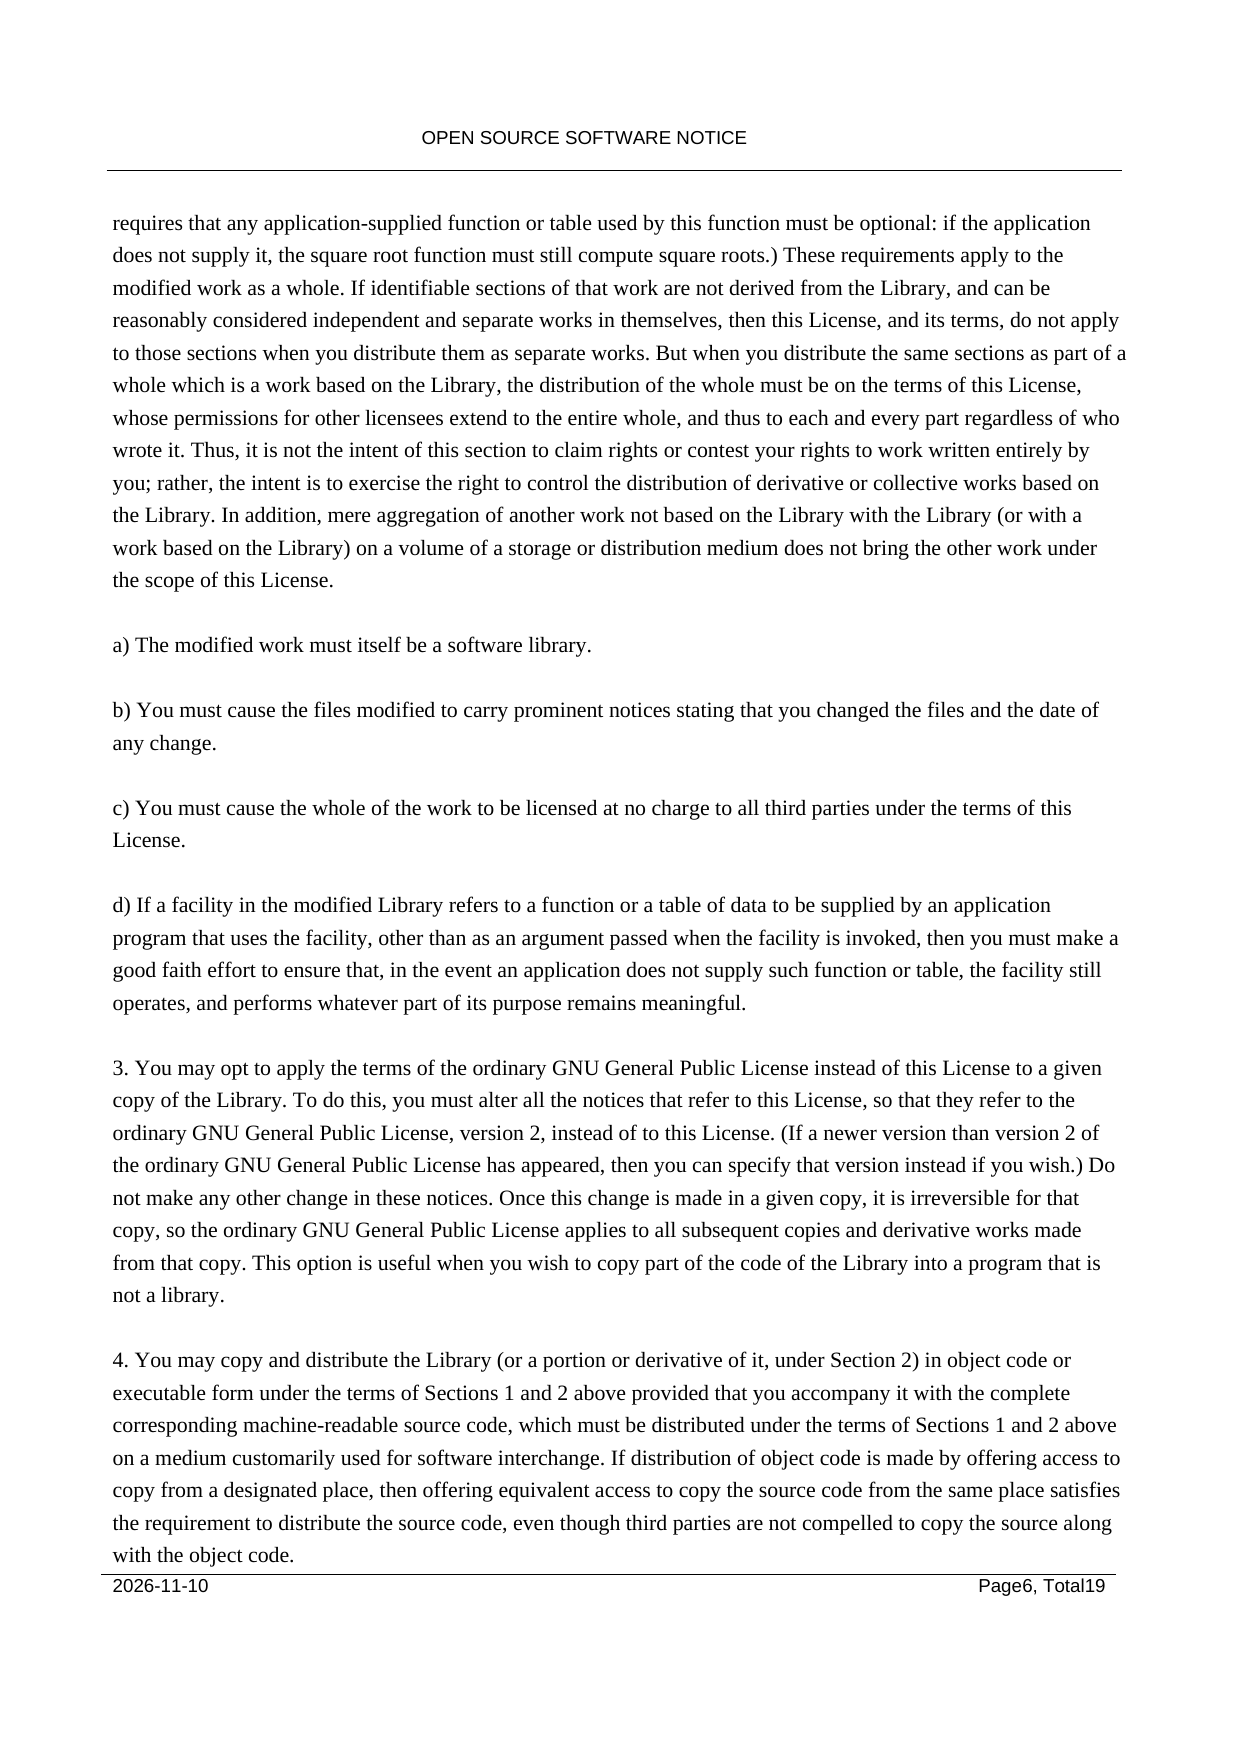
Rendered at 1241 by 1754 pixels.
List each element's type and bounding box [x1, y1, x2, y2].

text [112, 206, 1128, 1571]
